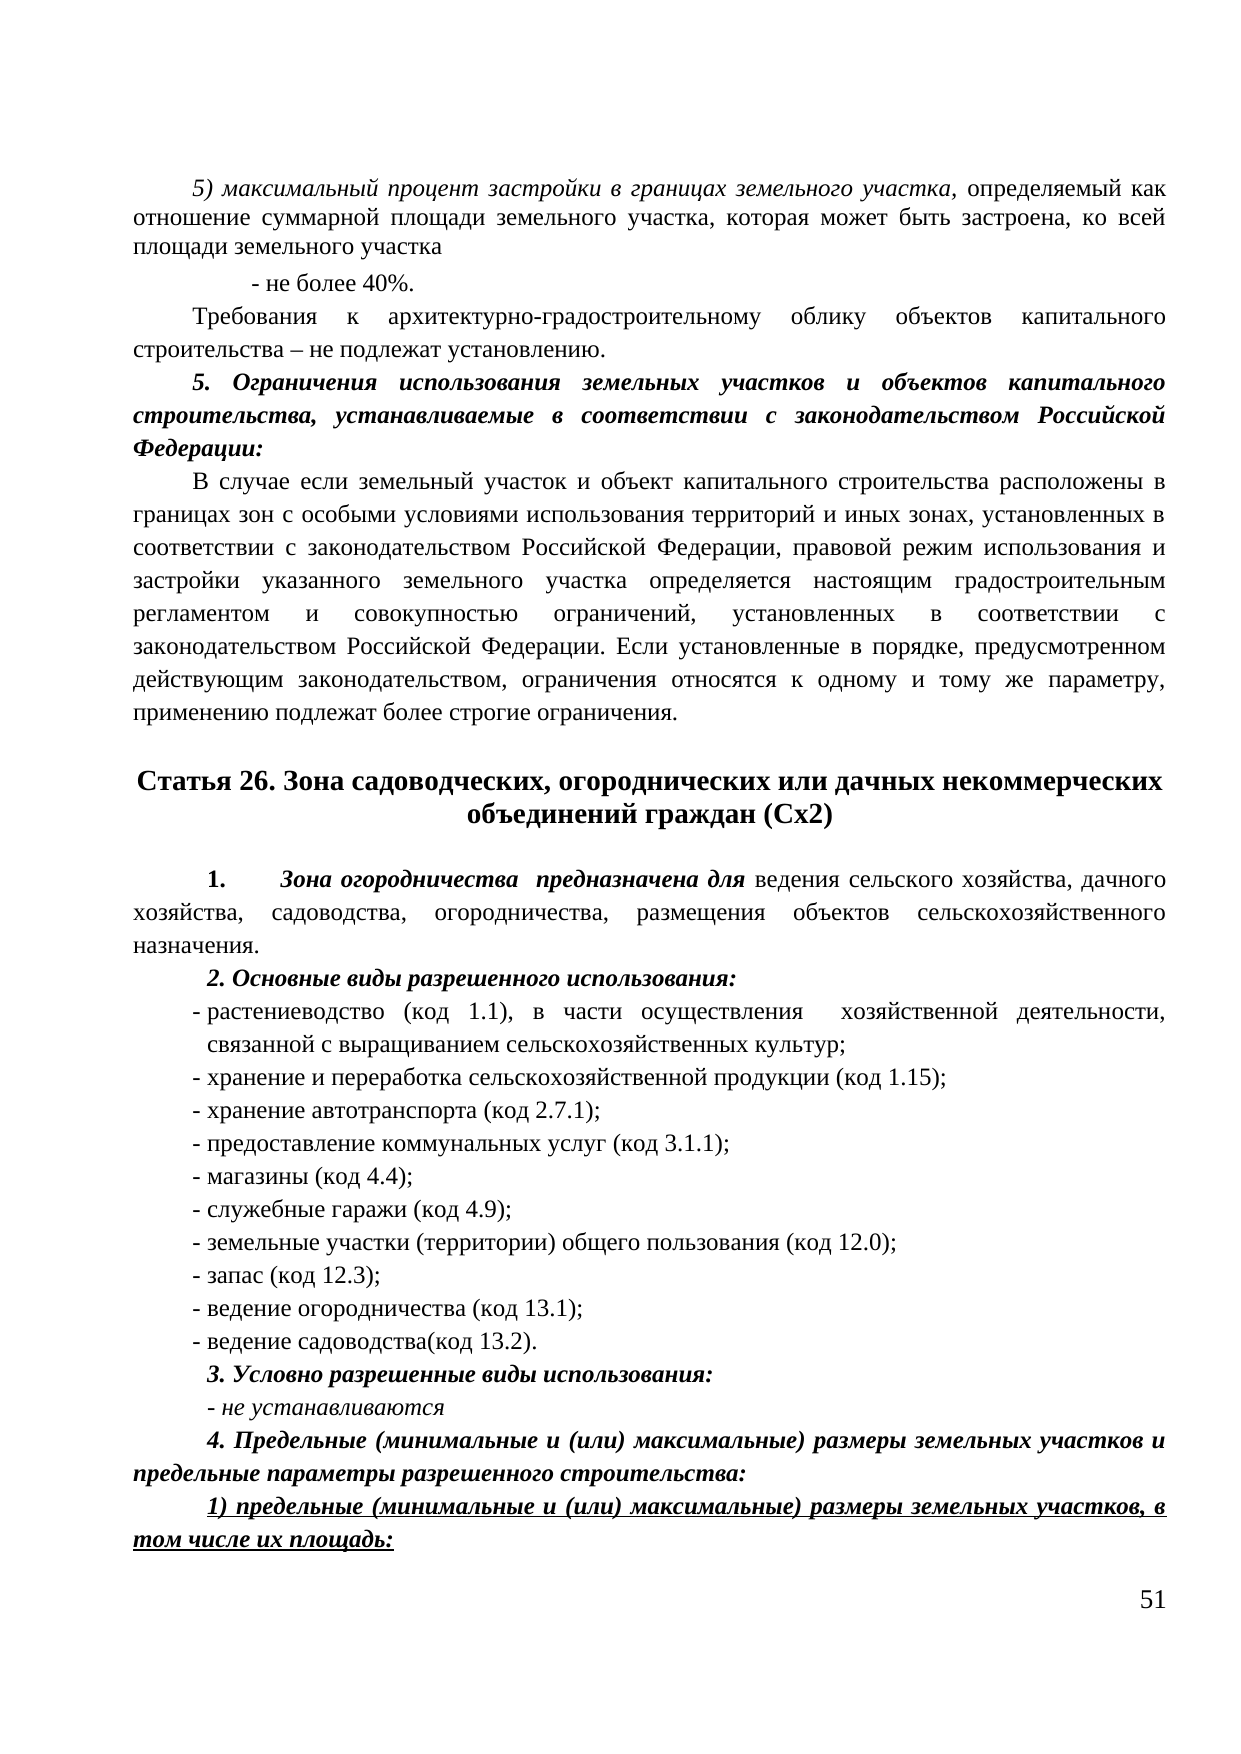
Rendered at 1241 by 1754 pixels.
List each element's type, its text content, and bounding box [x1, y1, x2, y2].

text 4. Предельные (минимальные и (или) максимальные) размеры земельных участков и предельные параметры разрешенного строительства: [133, 1425, 1167, 1487]
list хранение автотранспорта (код 2.7.1); [192, 1095, 1167, 1123]
text В случае если земельный участок и объект капитального строительства расположены в границах зон с особыми условиями использования территорий и иных зонах, установленных в соответствии с законодательством Российской Федерации, правовой режим использования и застройки указанного земельного участка определяется настоящим градостроительным регламентом и совокупностью ограничений, установленных в соответствии с законодательством Российской Федерации. Если установленные в порядке, предусмотренном действующим законодательством, ограничения относятся к одному и тому же параметру, применению подлежат более строгие ограничения. [133, 466, 1167, 726]
list запас (код 12.3); [192, 1260, 1167, 1289]
list ведение огородничества (код 13.1); [192, 1293, 1167, 1322]
list растениеводство (код 1.1), в части осуществления хозяйственной деятельности, связанной с выращиванием сельскохозяйственных культур; [192, 996, 1167, 1057]
list Зона огородничества предназначена для ведения сельского хозяйства, дачного хозяйства, садоводства, огородничества, размещения объектов сельскохозяйственного назначения. [133, 864, 1167, 958]
text 5. Ограничения использования земельных участков и объектов капитального строительства, устанавливаемые в соответствии с законодательством Российской Федерации: [133, 367, 1167, 462]
text 5) максимальный процент застройки в границах земельного участка, определяемый как отношение суммарной площади земельного участка, которая может быть застроена, ко всей площади земельного участка [133, 173, 1167, 259]
text - не устанавливаются [133, 1392, 1167, 1421]
text - не более 40%. [133, 268, 1167, 297]
text 3. Условно разрешенные виды использования: [133, 1359, 1167, 1388]
subtitle Статья 26. Зона садоводческих, огороднических или дачных некоммерческих объединений граждан (Сх2) [133, 763, 1167, 830]
text 1) предельные (минимальные и (или) максимальные) размеры земельных участков, в том числе их площадь: [133, 1491, 1167, 1553]
text 2. Основные виды разрешенного использования: [133, 963, 1167, 991]
list служебные гаражи (код 4.9); [192, 1194, 1167, 1223]
text Требования к архитектурно-градостроительному облику объектов капитального строительства – не подлежат установлению. [133, 301, 1167, 362]
list хранение и переработка сельскохозяйственной продукции (код 1.15); [192, 1062, 1167, 1091]
list земельные участки (территории) общего пользования (код 12.0); [192, 1227, 1167, 1256]
list магазины (код 4.4); [192, 1161, 1167, 1189]
list предоставление коммунальных услуг (код 3.1.1); [192, 1128, 1167, 1157]
list ведение садоводства(код 13.2). [192, 1326, 1167, 1355]
